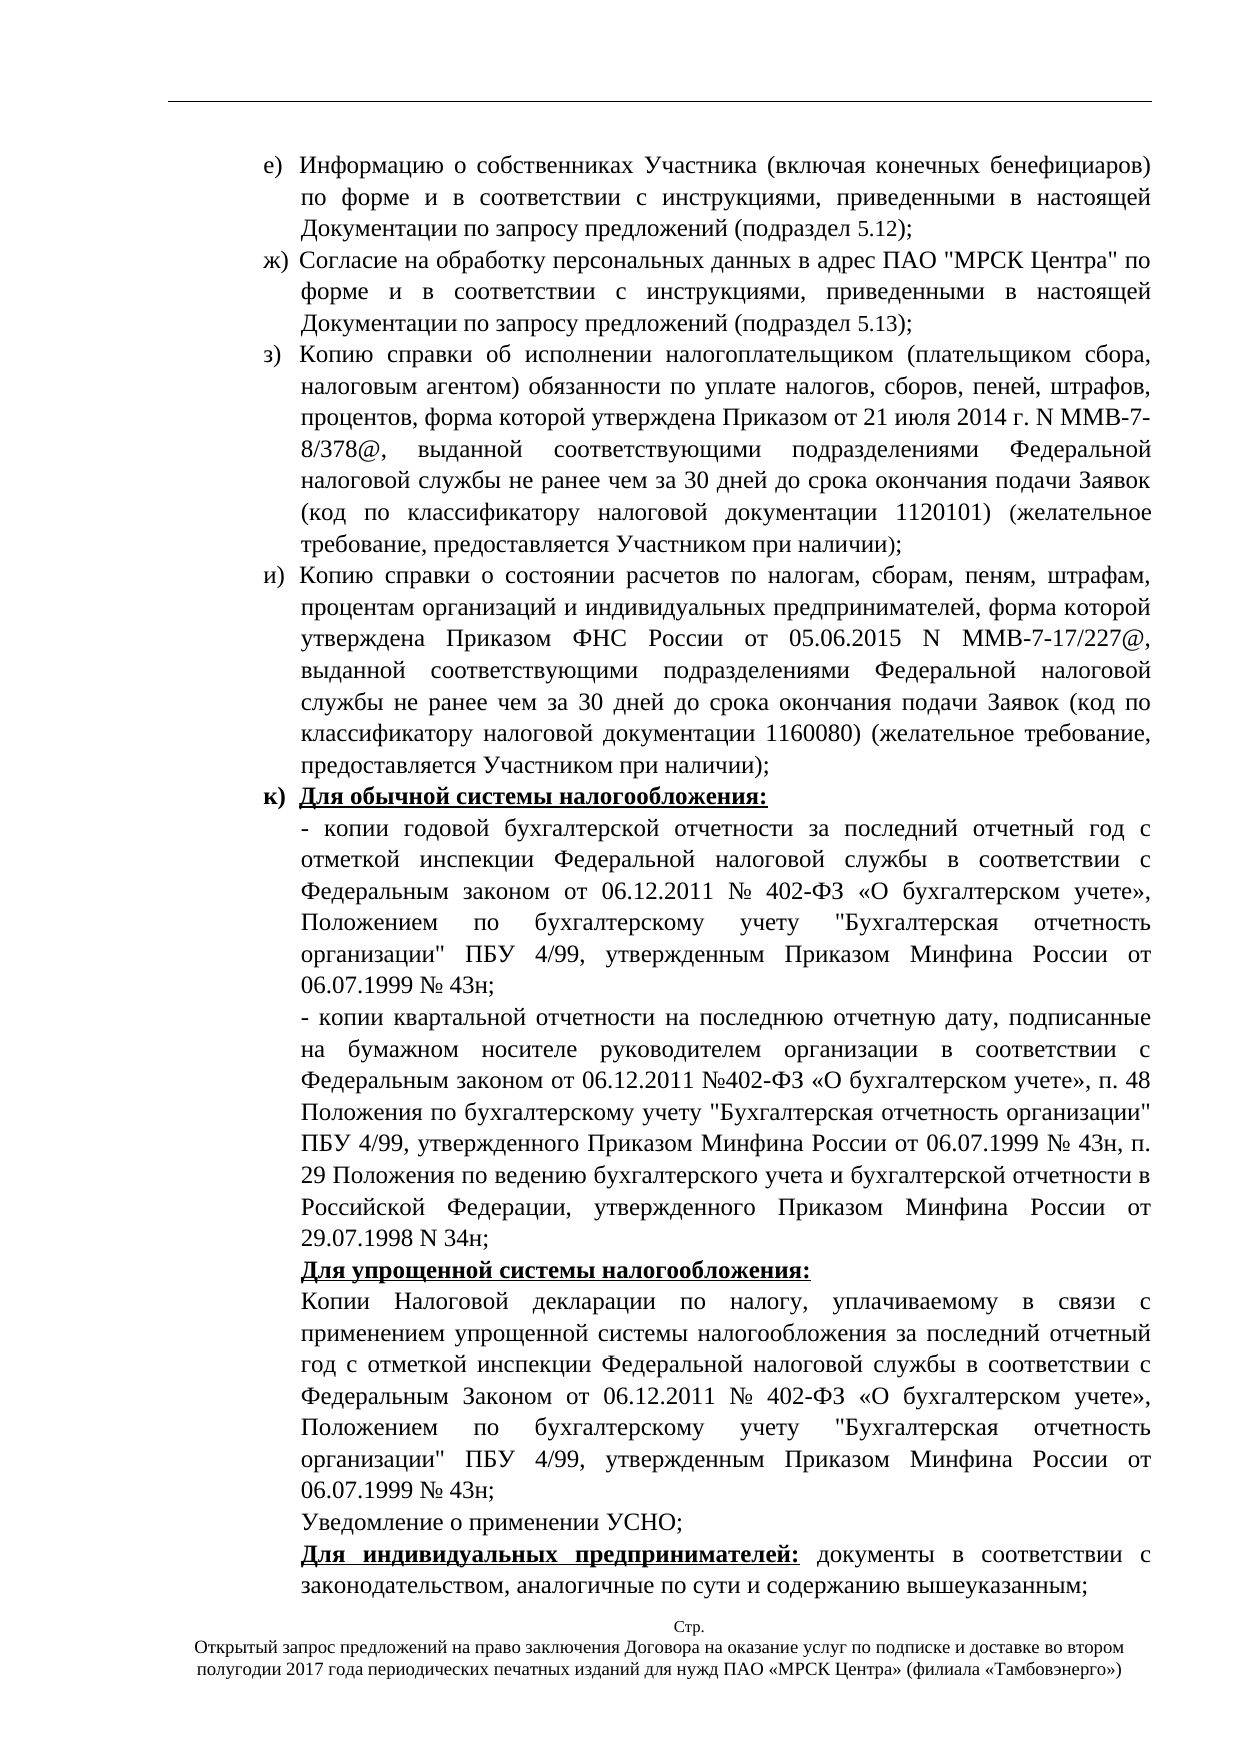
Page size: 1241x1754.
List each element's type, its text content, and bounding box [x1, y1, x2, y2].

text - копии квартальной отчетности на последнюю отчетную дату, подписанные на бумажном носителе руководителем организации в соответствии с Федеральным законом от 06.12.2011 №402-ФЗ «О бухгалтерском учете», п. 48 Положения по бухгалтерскому учету "Бухгалтерская отчетность организации" ПБУ 4/99, утвержденного Приказом Минфина России от 06.07.1999 № 43н, п. 29 Положения по ведению бухгалтерского учета и бухгалтерской отчетности в Российской Федерации, утвержденного Приказом Минфина России от 29.07.1998 N 34н; [301, 1002, 1152, 1252]
list Копию справки о состоянии расчетов по налогам, сборам, пеням, штрафам, процентам организаций и индивидуальных предпринимателей, форма которой утверждена Приказом ФНС России от 05.06.2015 N ММВ-7-17/227@, выданной соответствующими подразделениями Федеральной налоговой службы не ранее чем за 30 дней до срока окончания подачи Заявок (код по классификатору налоговой документации 1160080) (желательное требование, предоставляется Участником при наличии); [263, 560, 1152, 778]
text Для упрощенной системы налогообложения: [301, 1255, 1152, 1283]
text - копии годовой бухгалтерской отчетности за последний отчетный год с отметкой инспекции Федеральной налоговой службы в соответствии с Федеральным законом от 06.12.2011 № 402-ФЗ «О бухгалтерском учете», Положением по бухгалтерскому учету "Бухгалтерская отчетность организации" ПБУ 4/99, утвержденным Приказом Минфина России от 06.07.1999 № 43н; [301, 813, 1152, 999]
list Согласие на обработку персональных данных в адрес ПАО "МРСК Центра" по форме и в соответствии с инструкциями, приведенными в настоящей Документации по запросу предложений (подраздел 5.13); [263, 245, 1152, 337]
list Информацию о собственниках Участника (включая конечных бенефициаров) по форме и в соответствии с инструкциями, приведенными в настоящей Документации по запросу предложений (подраздел 5.12); [263, 150, 1152, 242]
text Для индивидуальных предпринимателей: документы в соответствии с законодательством, аналогичные по сути и содержанию вышеуказанным; [301, 1539, 1152, 1599]
text Копии Налоговой декларации по налогу, уплачиваемому в связи с применением упрощенной системы налогообложения за последний отчетный год с отметкой инспекции Федеральной налоговой службы в соответствии с Федеральным Законом от 06.12.2011 № 402-ФЗ «О бухгалтерском учете», Положением по бухгалтерскому учету "Бухгалтерская отчетность организации" ПБУ 4/99, утвержденным Приказом Минфина России от 06.07.1999 № 43н; [301, 1286, 1152, 1504]
list Копию справки об исполнении налогоплательщиком (плательщиком сбора, налоговым агентом) обязанности по уплате налогов, сборов, пеней, штрафов, процентов, форма которой утверждена Приказом от 21 июля 2014 г. N ММВ-7-8/378@, выданной соответствующими подразделениями Федеральной налоговой службы не ранее чем за 30 дней до срока окончания подачи Заявок (код по классификатору налоговой документации 1120101) (желательное требование, предоставляется Участником при наличии); [263, 339, 1152, 557]
list Для обычной системы налогообложения: [263, 781, 1152, 810]
text Уведомление о применении УСНО; [301, 1507, 1152, 1536]
